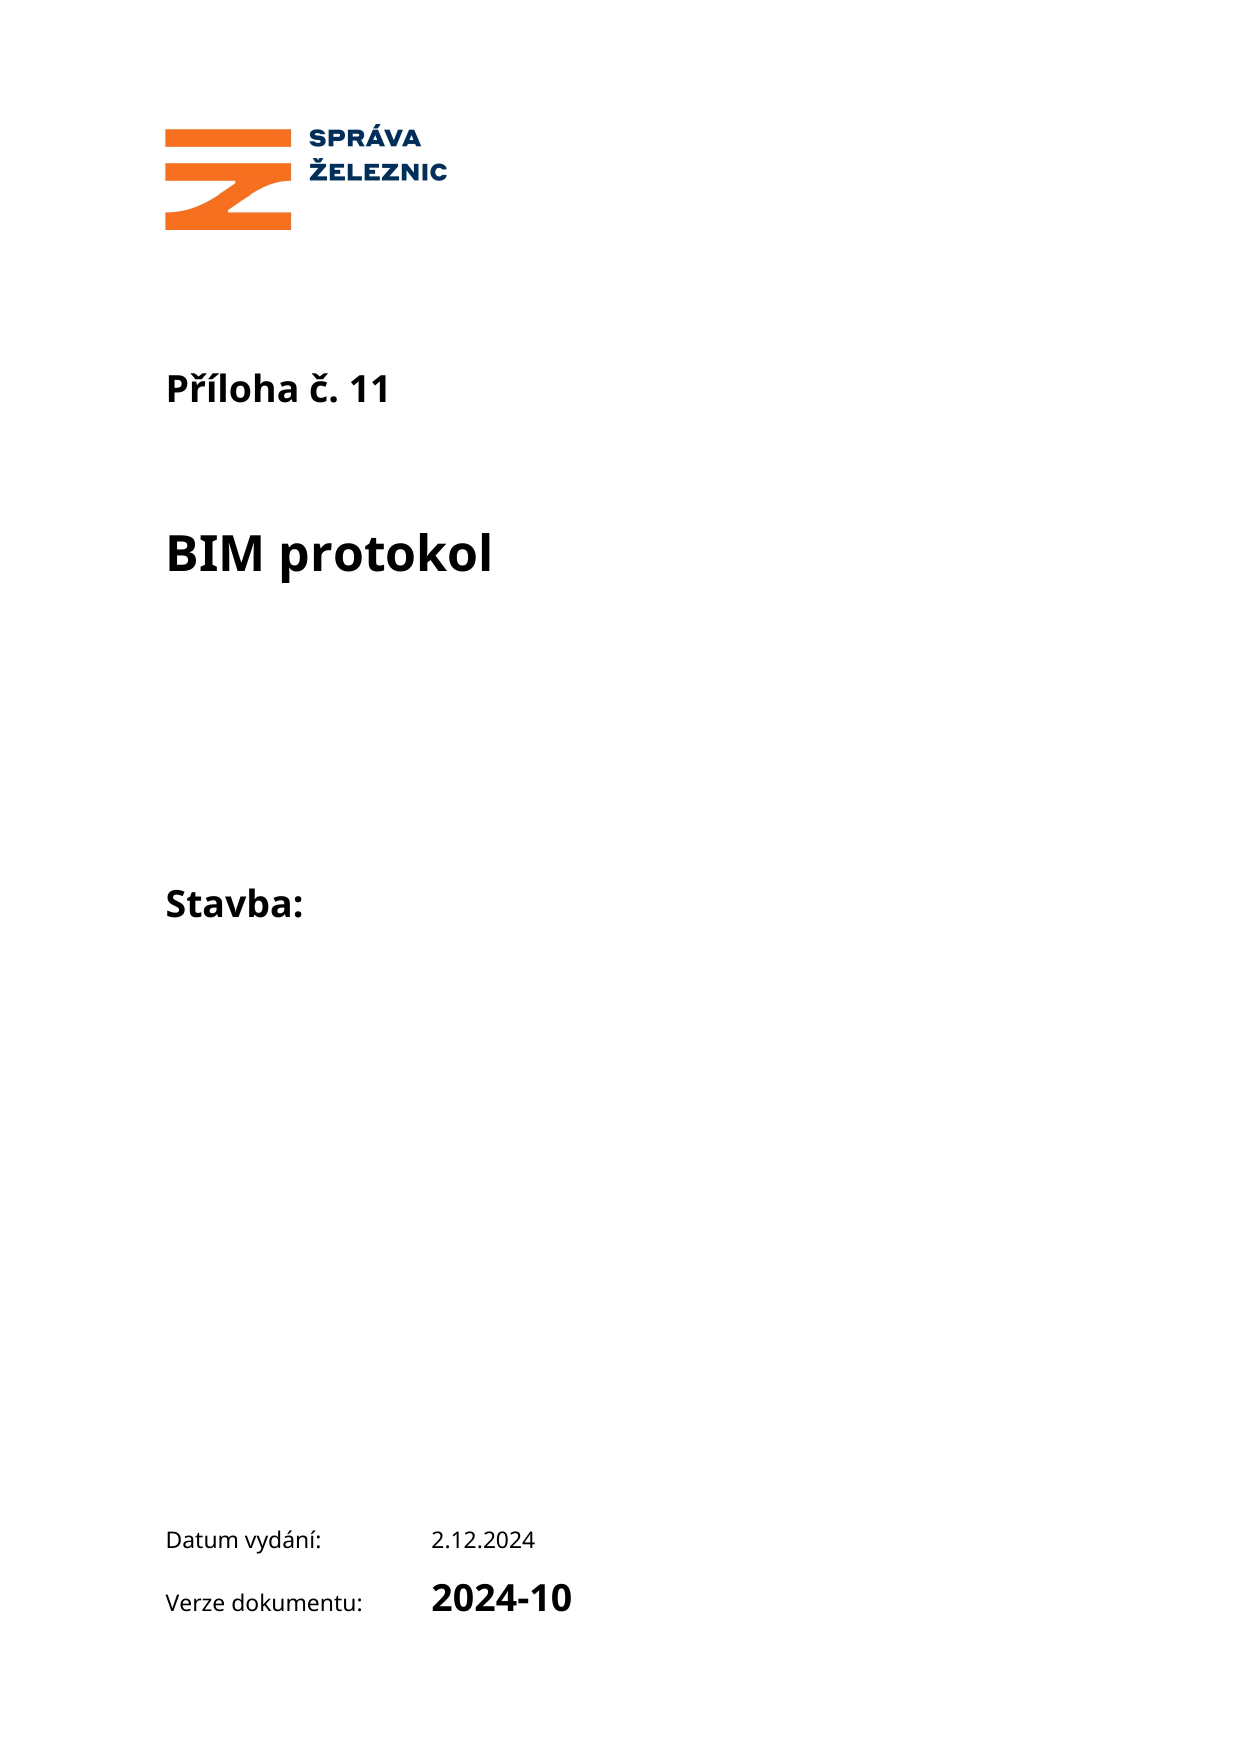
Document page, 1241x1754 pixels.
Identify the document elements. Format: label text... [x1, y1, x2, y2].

picture [165, 124, 447, 230]
text Příloha č. 11 [165, 362, 1075, 413]
text Stavba: [165, 877, 1075, 928]
